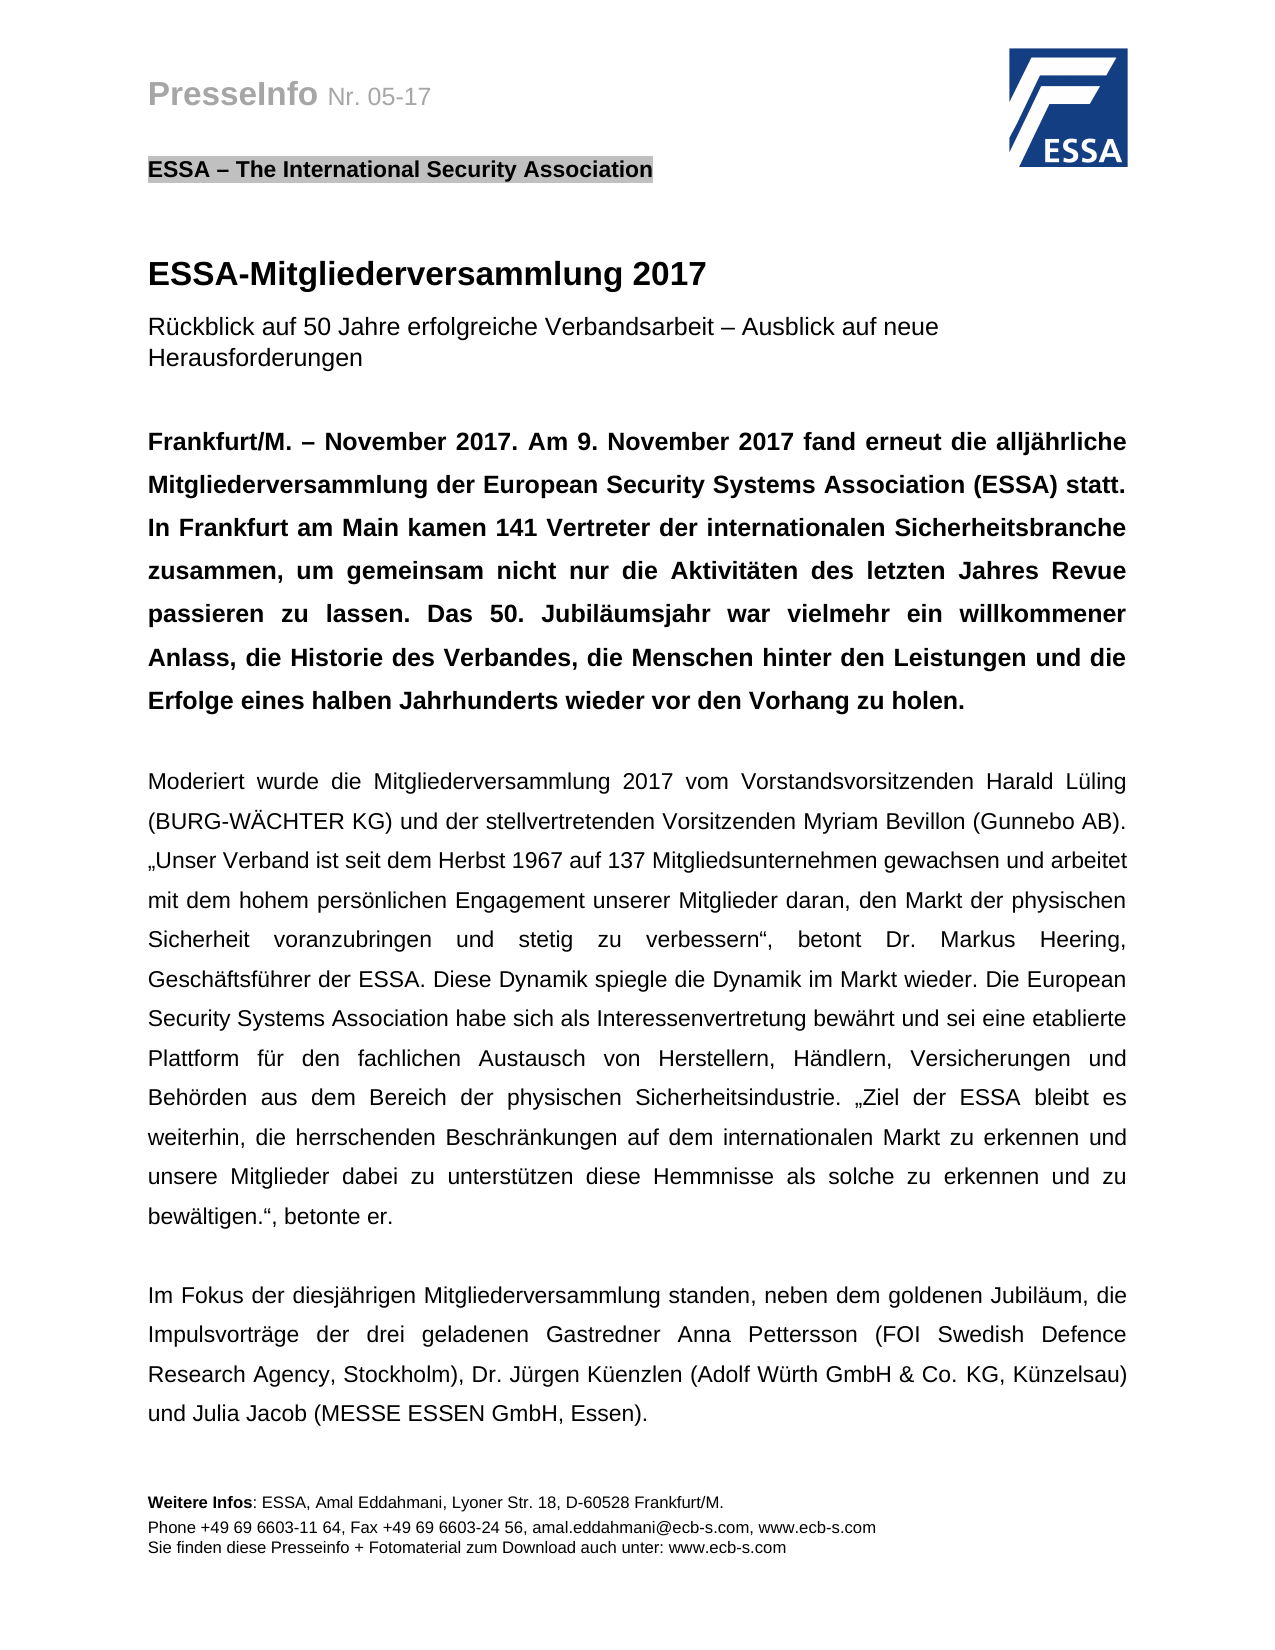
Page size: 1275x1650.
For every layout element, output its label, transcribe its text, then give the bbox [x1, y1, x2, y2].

text ESSA-Mitgliederversammlung 2017 [148, 254, 1127, 293]
text Moderiert wurde die Mitgliederversammlung 2017 vom Vorstandsvorsitzenden Harald Lüling (BURG-WÄCHTER KG) und der stellvertretenden Vorsitzenden Myriam Bevillon (Gunnebo AB). „Unser Verband ist seit dem Herbst 1967 auf 137 Mitgliedsunternehmen gewachsen und arbeitet mit dem hohem persönlichen Engagement unserer Mitglieder daran, den Markt der physischen Sicherheit voranzubringen und stetig zu verbessern“, betont Dr. Markus Heering, Geschäftsführer der ESSA. Diese Dynamik spiegle die Dynamik im Markt wieder. Die European Security Systems Association habe sich als Interessenvertretung bewährt und sei eine etablierte Plattform für den fachlichen Austausch von Herstellern, Händlern, Versicherungen und Behörden aus dem Bereich der physischen Sicherheitsindustrie. „Ziel der ESSA bleibt es weiterhin, die herrschenden Beschränkungen auf dem internationalen Markt zu erkennen und unsere Mitglieder dabei zu unterstützen diese Hemmnisse als solche zu erkennen und zu bewältigen.“, betonte er. [148, 768, 1127, 1229]
text Frankfurt/M. – November 2017. Am 9. November 2017 fand erneut die alljährliche Mitgliederversammlung der European Security Systems Association (ESSA) statt. In Frankfurt am Main kamen 141 Vertreter der internationalen Sicherheitsbranche zusammen, um gemeinsam nicht nur die Aktivitäten des letzten Jahres Revue passieren zu lassen. Das 50. Jubiläumsjahr war vielmehr ein willkommener Anlass, die Historie des Verbandes, die Menschen hinter den Leistungen und die Erfolge eines halben Jahrhunderts wieder vor den Vorhang zu holen. [148, 427, 1127, 714]
text Rückblick auf 50 Jahre erfolgreiche Verbandsarbeit – Ausblick auf neue Herausforderungen [148, 312, 1127, 372]
picture [1008, 47, 1128, 167]
text Im Fokus der diesjährigen Mitgliederversammlung standen, neben dem goldenen Jubiläum, die Impulsvorträge der drei geladenen Gastredner Anna Pettersson (FOI Swedish Defence Research Agency, Stockholm), Dr. Jürgen Küenzlen (Adolf Würth GmbH & Co. KG, Künzelsau) und Julia Jacob (MESSE ESSEN GmbH, Essen). [148, 1282, 1127, 1426]
